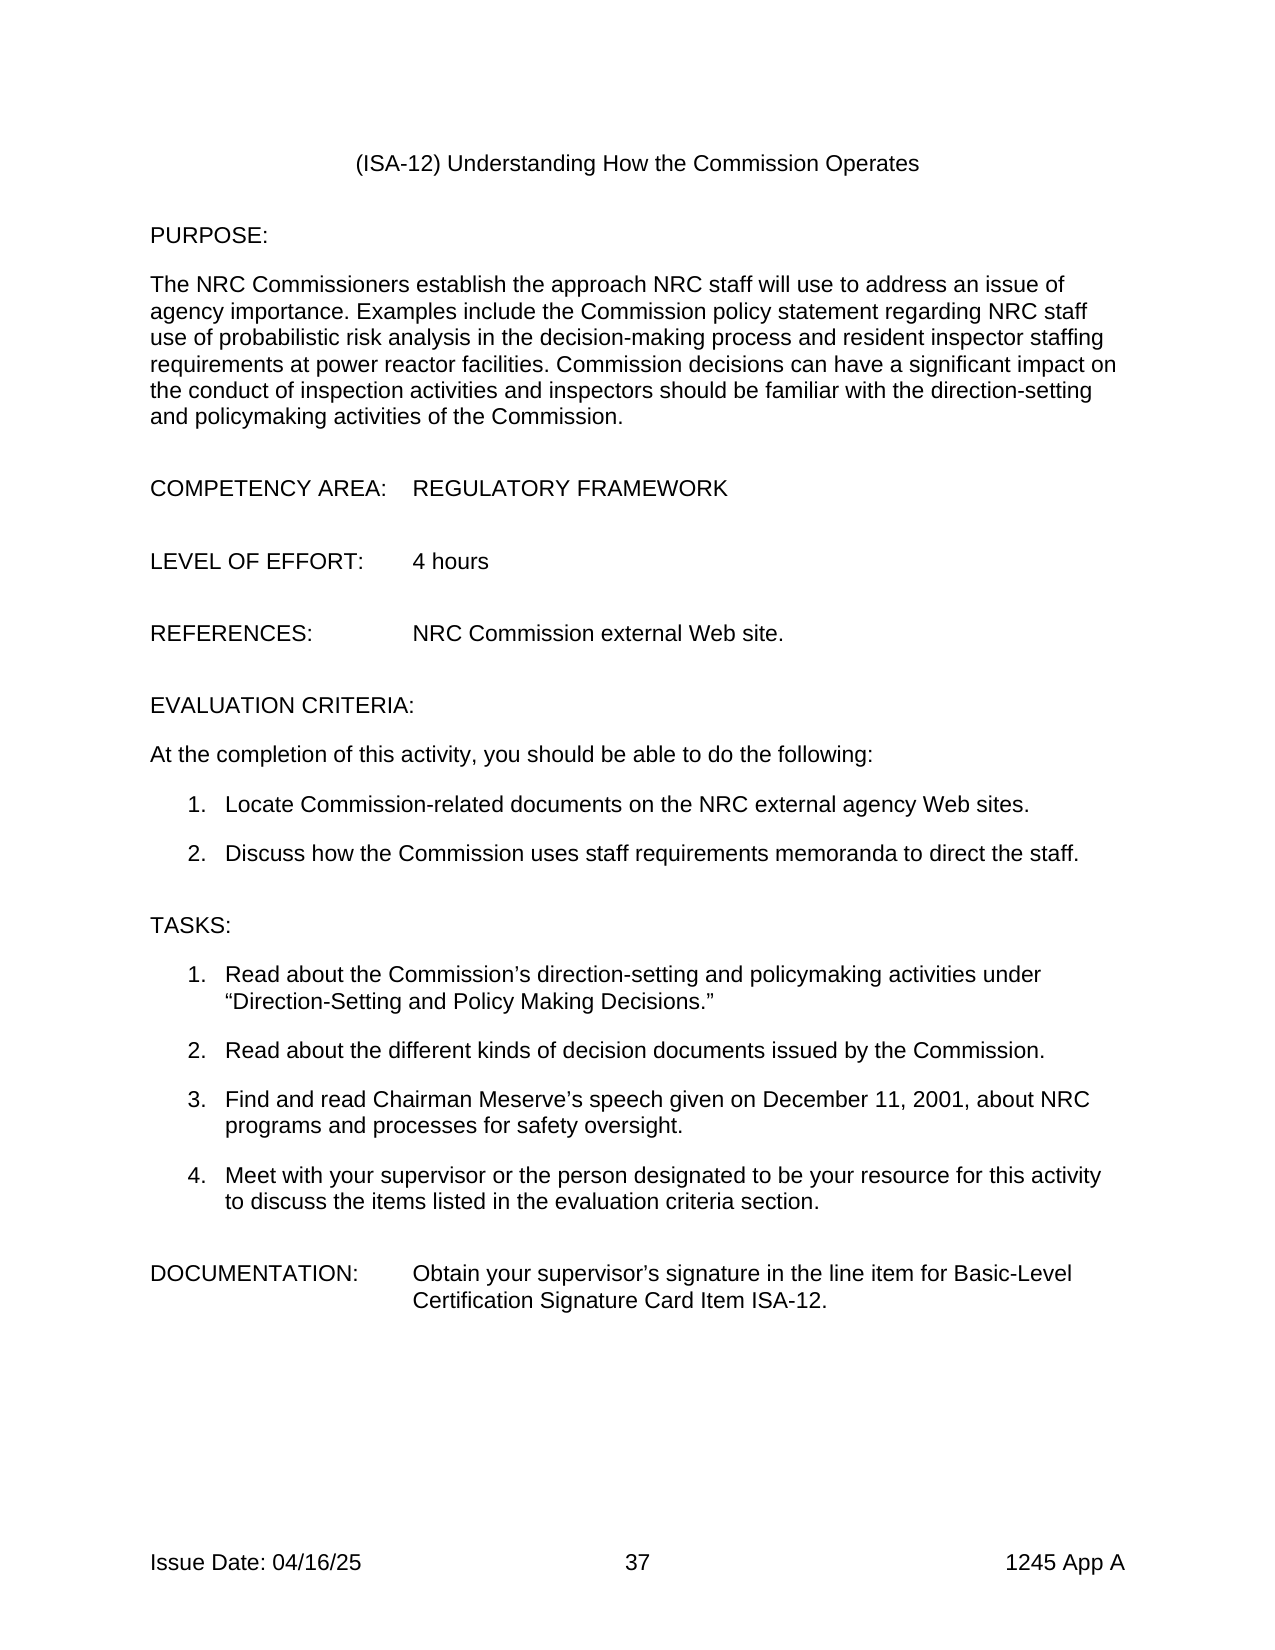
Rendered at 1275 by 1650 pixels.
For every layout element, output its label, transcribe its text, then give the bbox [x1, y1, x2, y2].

list Find and read Chairman Meserve’s speech given on December 11, 2001, about NRC programs and processes for safety oversight. [187, 1086, 1125, 1139]
subtitle EVALUATION CRITERIA: [150, 692, 1125, 718]
text The NRC Commissioners establish the approach NRC staff will use to address an issue of agency importance. Examples include the Commission policy statement regarding NRC staff use of probabilistic risk analysis in the decision-making process and resident inspector staffing requirements at power reactor facilities. Commission decisions can have a significant impact on the conduct of inspection activities and inspectors should be familiar with the direction-setting and policymaking activities of the Commission. [150, 271, 1125, 429]
text (ISA-12) Understanding How the Commission Operates [150, 150, 1125, 176]
subtitle COMPETENCY AREA: REGULATORY FRAMEWORK [150, 475, 1125, 502]
list Read about the Commission’s direction-setting and policymaking activities under “Direction-Setting and Policy Making Decisions.” [187, 961, 1125, 1014]
list Discuss how the Commission uses staff requirements memoranda to direct the staff. [187, 840, 1125, 866]
list Locate Commission-related documents on the NRC external agency Web sites. [187, 791, 1125, 817]
list Read about the different kinds of decision documents issued by the Commission. [187, 1037, 1125, 1063]
subtitle TASKS: [150, 912, 1125, 938]
subtitle DOCUMENTATION: Obtain your supervisor’s signature in the line item for Basic-Level Certification Signature Card Item ISA-12. [150, 1260, 1125, 1313]
list Meet with your supervisor or the person designated to be your resource for this activity to discuss the items listed in the evaluation criteria section. [187, 1162, 1125, 1214]
subtitle PURPOSE: [150, 222, 1125, 248]
text At the completion of this activity, you should be able to do the following: [150, 741, 1125, 768]
subtitle LEVEL OF EFFORT: 4 hours [150, 548, 1125, 574]
subtitle REFERENCES: NRC Commission external Web site. [150, 620, 1125, 646]
